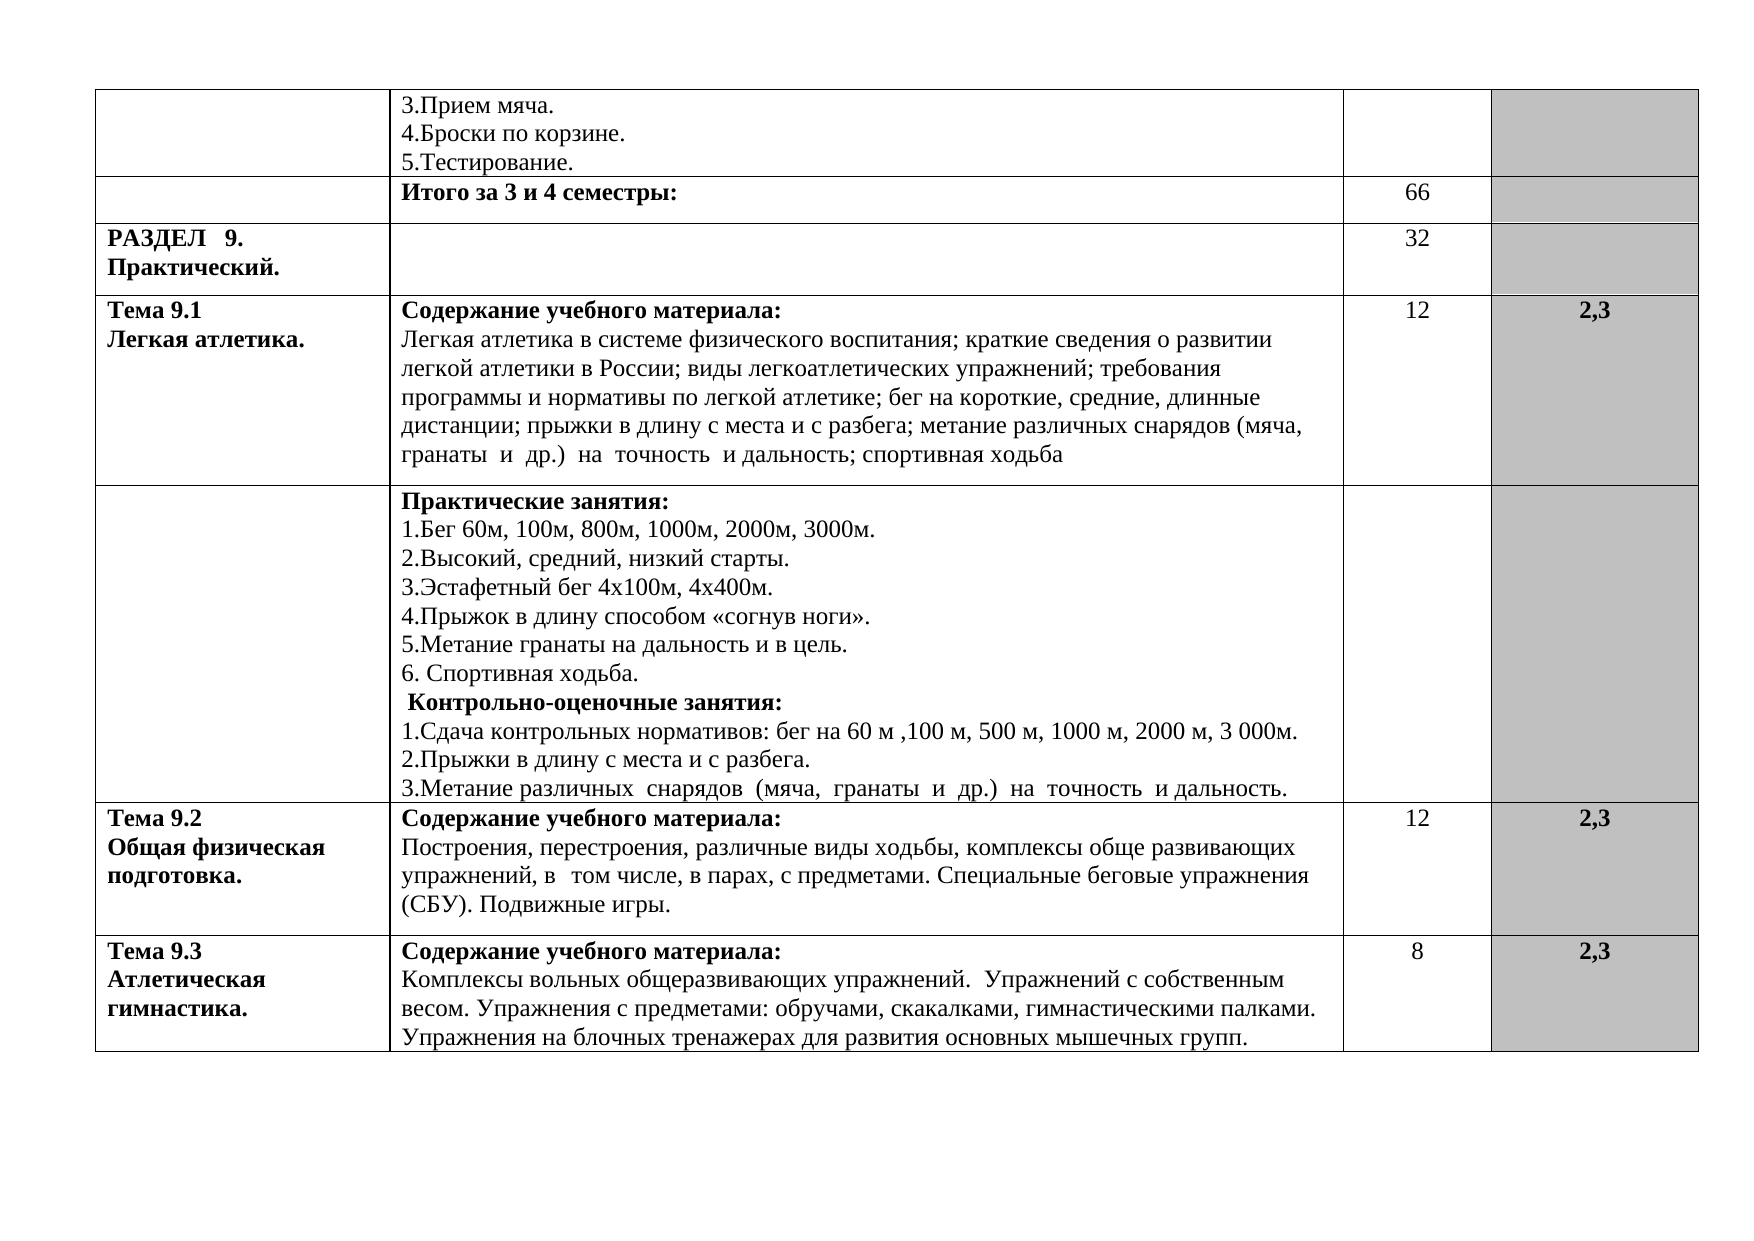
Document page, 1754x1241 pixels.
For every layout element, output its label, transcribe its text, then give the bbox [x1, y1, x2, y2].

table_cell [96, 486, 389, 802]
table_cell Тема 9.2 Общая физическая подготовка. [96, 803, 389, 935]
table_cell Содержание учебного материала: Построения, перестроения, различные виды ходьбы, комплексы обще развивающих упражнений, в том числе, в парах, с предметами. Специальные беговые упражнения (СБУ). Подвижные игры. [391, 803, 1343, 935]
table_cell Тема 9.1 Легкая атлетика. [96, 296, 389, 485]
table_cell 12 [1344, 803, 1491, 935]
table_cell 2,3 [1492, 803, 1698, 935]
table_cell 12 [1344, 296, 1491, 485]
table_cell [391, 936, 1343, 1051]
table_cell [96, 936, 389, 1051]
table_cell [96, 90, 389, 176]
table_cell [1344, 486, 1491, 802]
table_cell [1492, 224, 1698, 294]
table_cell [1492, 90, 1698, 176]
table_cell Содержание учебного материала: Легкая атлетика в системе физического воспитания; краткие сведения о развитии легкой атлетики в России; виды легкоатлетических упражнений; требования программы и нормативы по легкой атлетике; бег на короткие, средние, длинные дистанции; прыжки в длину с места и с разбега; метание различных снарядов (мяча, гранаты и др.) на точность и дальность; спортивная ходьба [391, 296, 1343, 485]
table_cell [1492, 177, 1698, 222]
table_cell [391, 90, 1343, 176]
table_cell Итого за 3 и 4 семестры: [391, 177, 1343, 222]
table_cell [391, 224, 1343, 294]
table_cell РАЗДЕЛ 9. Практический. [96, 224, 389, 294]
table_cell 2,3 [1492, 936, 1698, 1051]
table_cell 66 [1344, 177, 1491, 222]
table_cell 2,3 [1492, 296, 1698, 485]
table_cell Практические занятия: 1.Бег 60м, 100м, 800м, 1000м, 2000м, 3000м. 2.Высокий, средний, низкий старты. 3.Эстафетный бег 4х100м, 4х400м. 4.Прыжок в длину способом «согнув ноги». 5.Метание гранаты на дальность и в цель. 6. Спортивная ходьба. Контрольно-оценочные занятия: 1.Сдача контрольных нормативов: бег на 60 м ,100 м, 500 м, 1000 м, 2000 м, 3 000м. 2.Прыжки в длину с места и с разбега. 3.Метание различных снарядов (мяча, гранаты и др.) на точность и дальность. [391, 486, 1343, 802]
table_cell [1492, 486, 1698, 802]
table_cell 8 [1344, 936, 1491, 1051]
table_cell 32 [1344, 224, 1491, 294]
table_cell [1344, 90, 1491, 176]
table_cell [96, 177, 389, 222]
